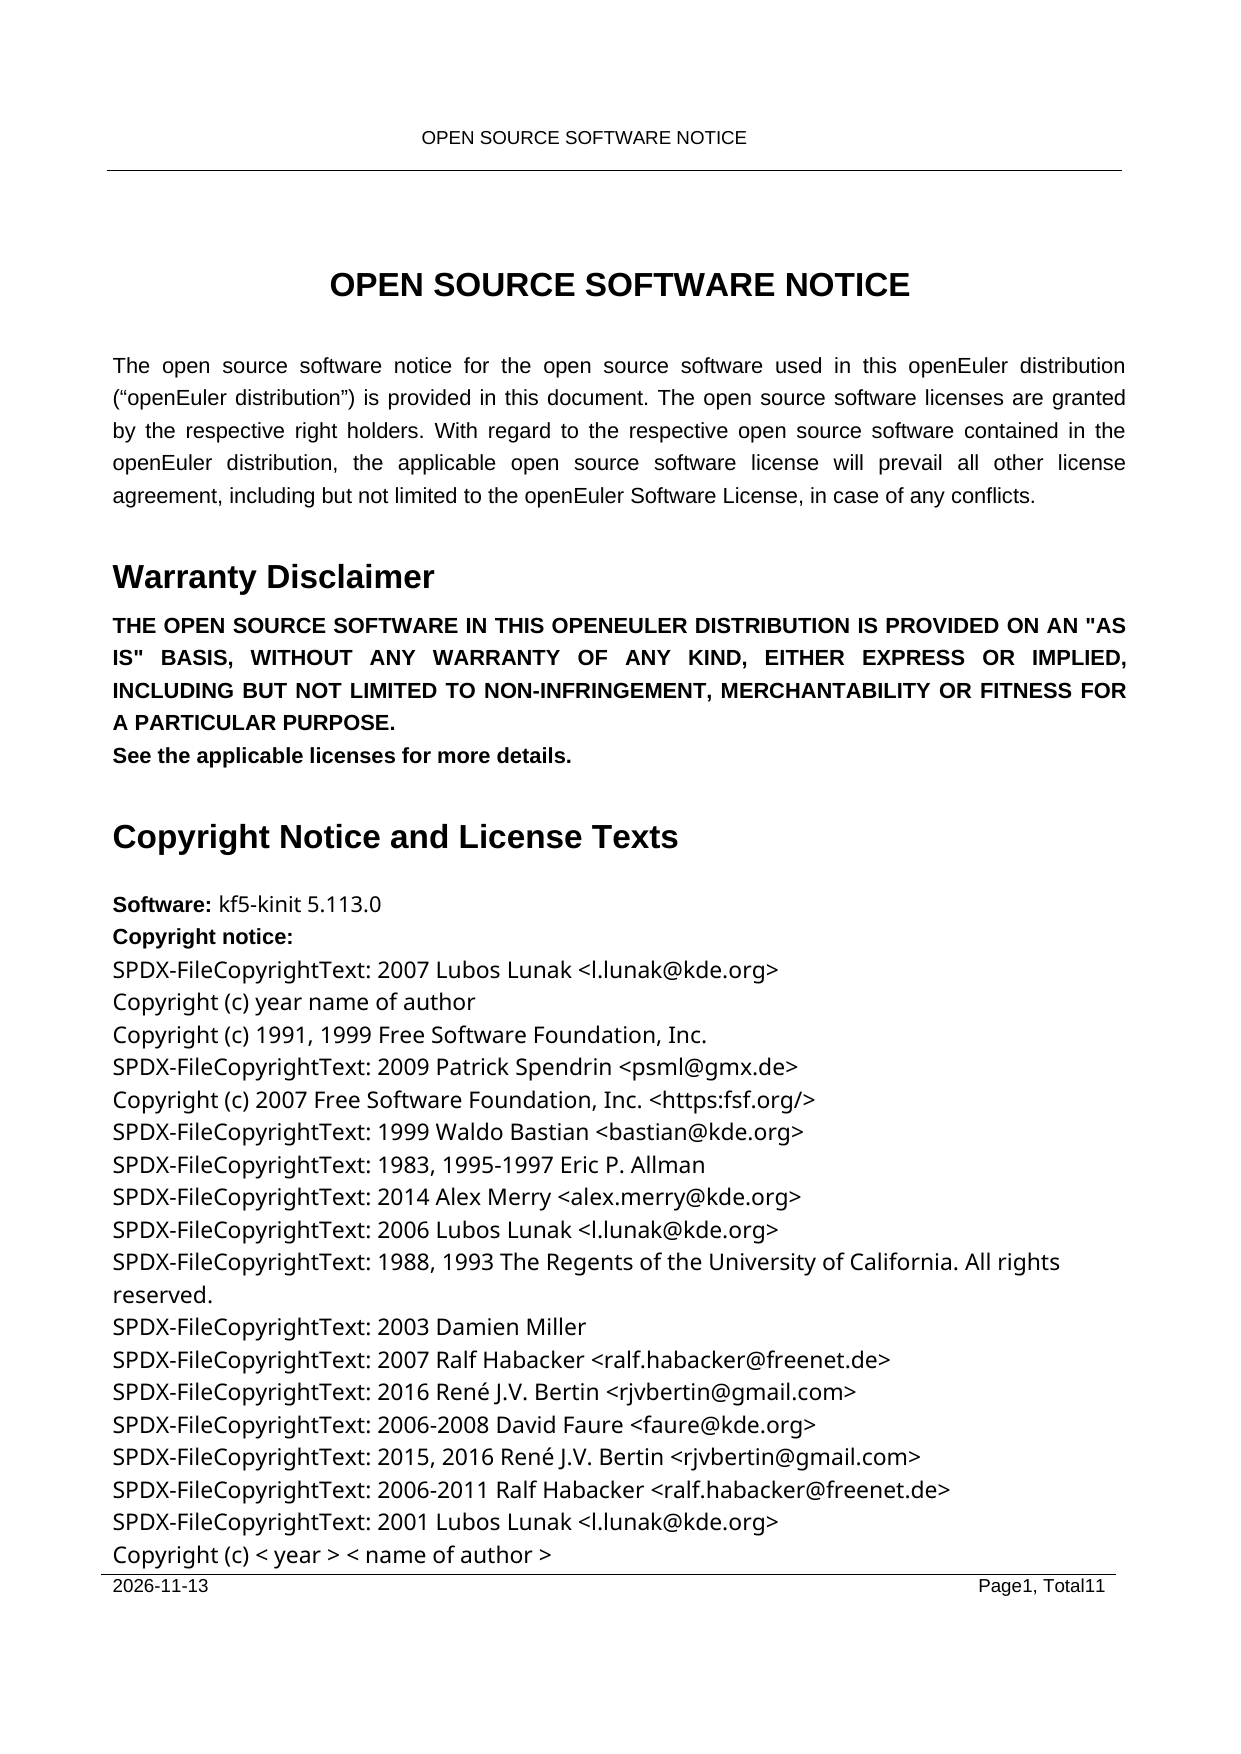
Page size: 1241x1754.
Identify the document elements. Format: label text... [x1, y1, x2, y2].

text Software: kf5-kinit 5.113.0 [112, 888, 1128, 921]
text OPEN SOURCE SOFTWARE NOTICE [112, 251, 1128, 316]
text THE OPEN SOURCE SOFTWARE IN THIS OPENEULER DISTRIBUTION IS PROVIDED ON AN "AS IS" BASIS, WITHOUT ANY WARRANTY OF ANY KIND, EITHER EXPRESS OR IMPLIED, INCLUDING BUT NOT LIMITED TO NON-INFRINGEMENT, MERCHANTABILITY OR FITNESS FOR A PARTICULAR PURPOSE. See the applicable licenses for more details. [112, 609, 1128, 771]
text Warranty Disclaimer [112, 544, 1128, 609]
text Copyright Notice and License Texts [112, 804, 1128, 869]
text Copyright notice: [112, 921, 1128, 953]
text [112, 953, 1128, 1571]
text The open source software notice for the open source software used in this openEuler distribution (“openEuler distribution”) is provided in this document. The open source software licenses are granted by the respective right holders. With regard to the respective open source software contained in the openEuler distribution, the applicable open source software license will prevail all other license agreement, including but not limited to the openEuler Software License, in case of any conflicts. [112, 349, 1128, 511]
